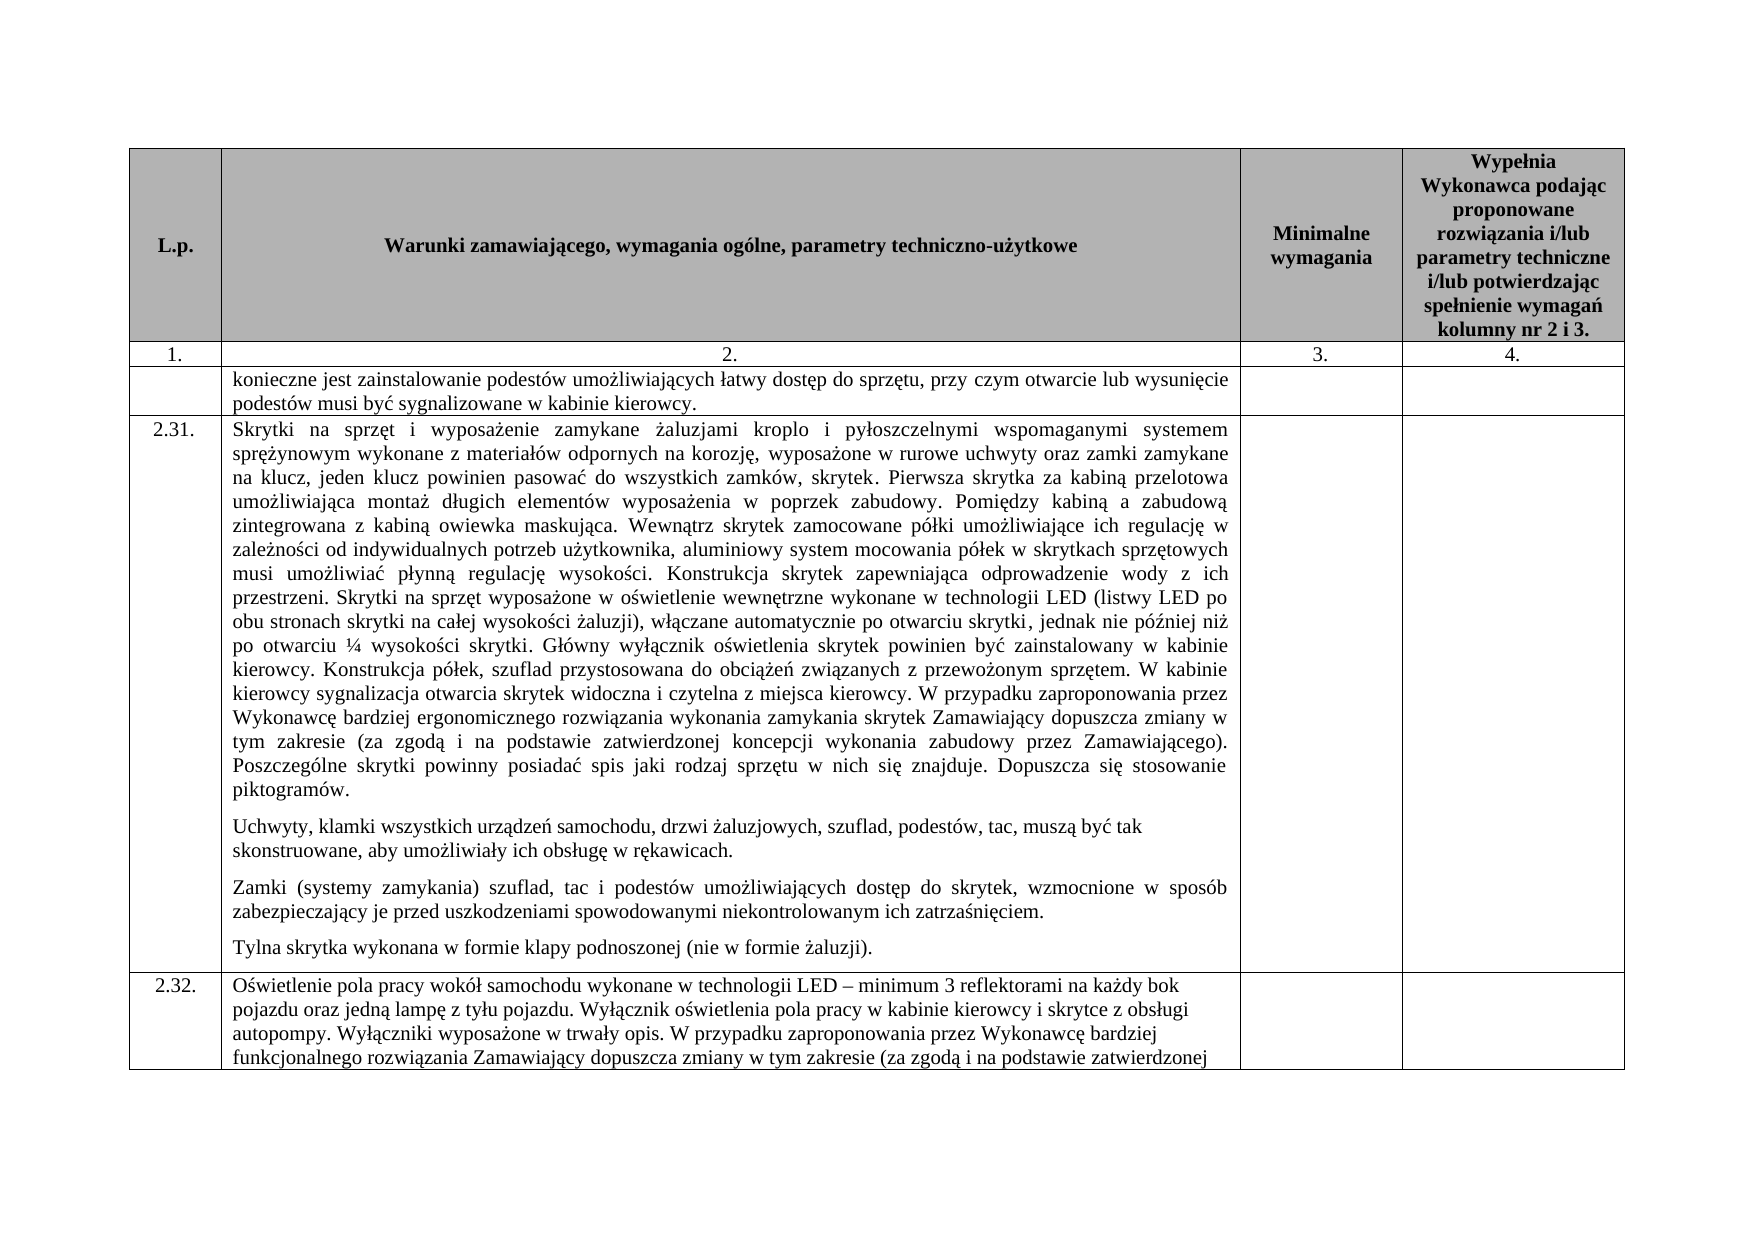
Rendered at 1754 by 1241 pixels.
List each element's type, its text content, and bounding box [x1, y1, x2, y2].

table_cell [1403, 367, 1624, 415]
table_cell [1403, 416, 1624, 972]
table_header Warunki zamawiającego, wymagania ogólne, parametry techniczno-użytkowe [222, 149, 1240, 341]
table_cell [1403, 973, 1624, 1069]
table_cell [1241, 416, 1402, 972]
table_cell [1241, 367, 1402, 415]
table_cell [130, 367, 221, 415]
table_cell [222, 342, 1240, 366]
table_header Wypełnia Wykonawca podając proponowane rozwiązania i/lub parametry techniczne i/lub potwierdzając spełnienie wymagań kolumny nr 2 i 3. [1403, 149, 1624, 341]
table_cell Skrytki na sprzęt i wyposażenie zamykane żaluzjami kroplo i pyłoszczelnymi wspomaganymi systemem sprężynowym wykonane z materiałów odpornych na korozję, wyposażone w rurowe uchwyty oraz zamki zamykane na klucz, jeden klucz powinien pasować do wszystkich zamków, skrytek. Pierwsza skrytka za kabiną przelotowa umożliwiająca montaż długich elementów wyposażenia w poprzek zabudowy. Pomiędzy kabiną a zabudową zintegrowana z kabiną owiewka maskująca. Wewnątrz skrytek zamocowane półki umożliwiające ich regulację w zależności od indywidualnych potrzeb użytkownika, aluminiowy system mocowania półek w skrytkach sprzętowych musi umożliwiać płynną regulację wysokości. Konstrukcja skrytek zapewniająca odprowadzenie wody z ich przestrzeni. Skrytki na sprzęt wyposażone w oświetlenie wewnętrzne wykonane w technologii LED (listwy LED po obu stronach skrytki na całej wysokości żaluzji), włączane automatycznie po otwarciu skrytki, jednak nie później niż po otwarciu ¼ wysokości skrytki. Główny wyłącznik oświetlenia skrytek powinien być zainstalowany w kabinie kierowcy. Konstrukcja półek, szuflad przystosowana do obciążeń związanych z przewożonym sprzętem. W kabinie kierowcy sygnalizacja otwarcia skrytek widoczna i czytelna z miejsca kierowcy. W przypadku zaproponowania przez Wykonawcę bardziej ergonomicznego rozwiązania wykonania zamykania skrytek Zamawiający dopuszcza zmiany w tym zakresie (za zgodą i na podstawie zatwierdzonej koncepcji wykonania zabudowy przez Zamawiającego). Poszczególne skrytki powinny posiadać spis jaki rodzaj sprzętu w nich się znajduje. Dopuszcza się stosowanie piktogramów. Uchwyty, klamki wszystkich urządzeń samochodu, drzwi żaluzjowych, szuflad, podestów, tac, muszą być tak skonstruowane, aby umożliwiały ich obsługę w rękawicach. Zamki (systemy zamykania) szuflad, tac i podestów umożliwiających dostęp do skrytek, wzmocnione w sposób zabezpieczający je przed uszkodzeniami spowodowanymi niekontrolowanym ich zatrzaśnięciem. Tylna skrytka wykonana w formie klapy podnoszonej (nie w formie żaluzji). [222, 416, 1240, 972]
table_header L.p. [130, 149, 221, 341]
table_cell 2.32. [130, 973, 221, 1069]
table_cell [130, 342, 221, 366]
table_cell [130, 416, 221, 972]
table_cell [1403, 342, 1624, 366]
table_header Minimalne wymagania [1241, 149, 1402, 341]
table_cell [1241, 342, 1402, 366]
table_cell [1241, 973, 1402, 1069]
